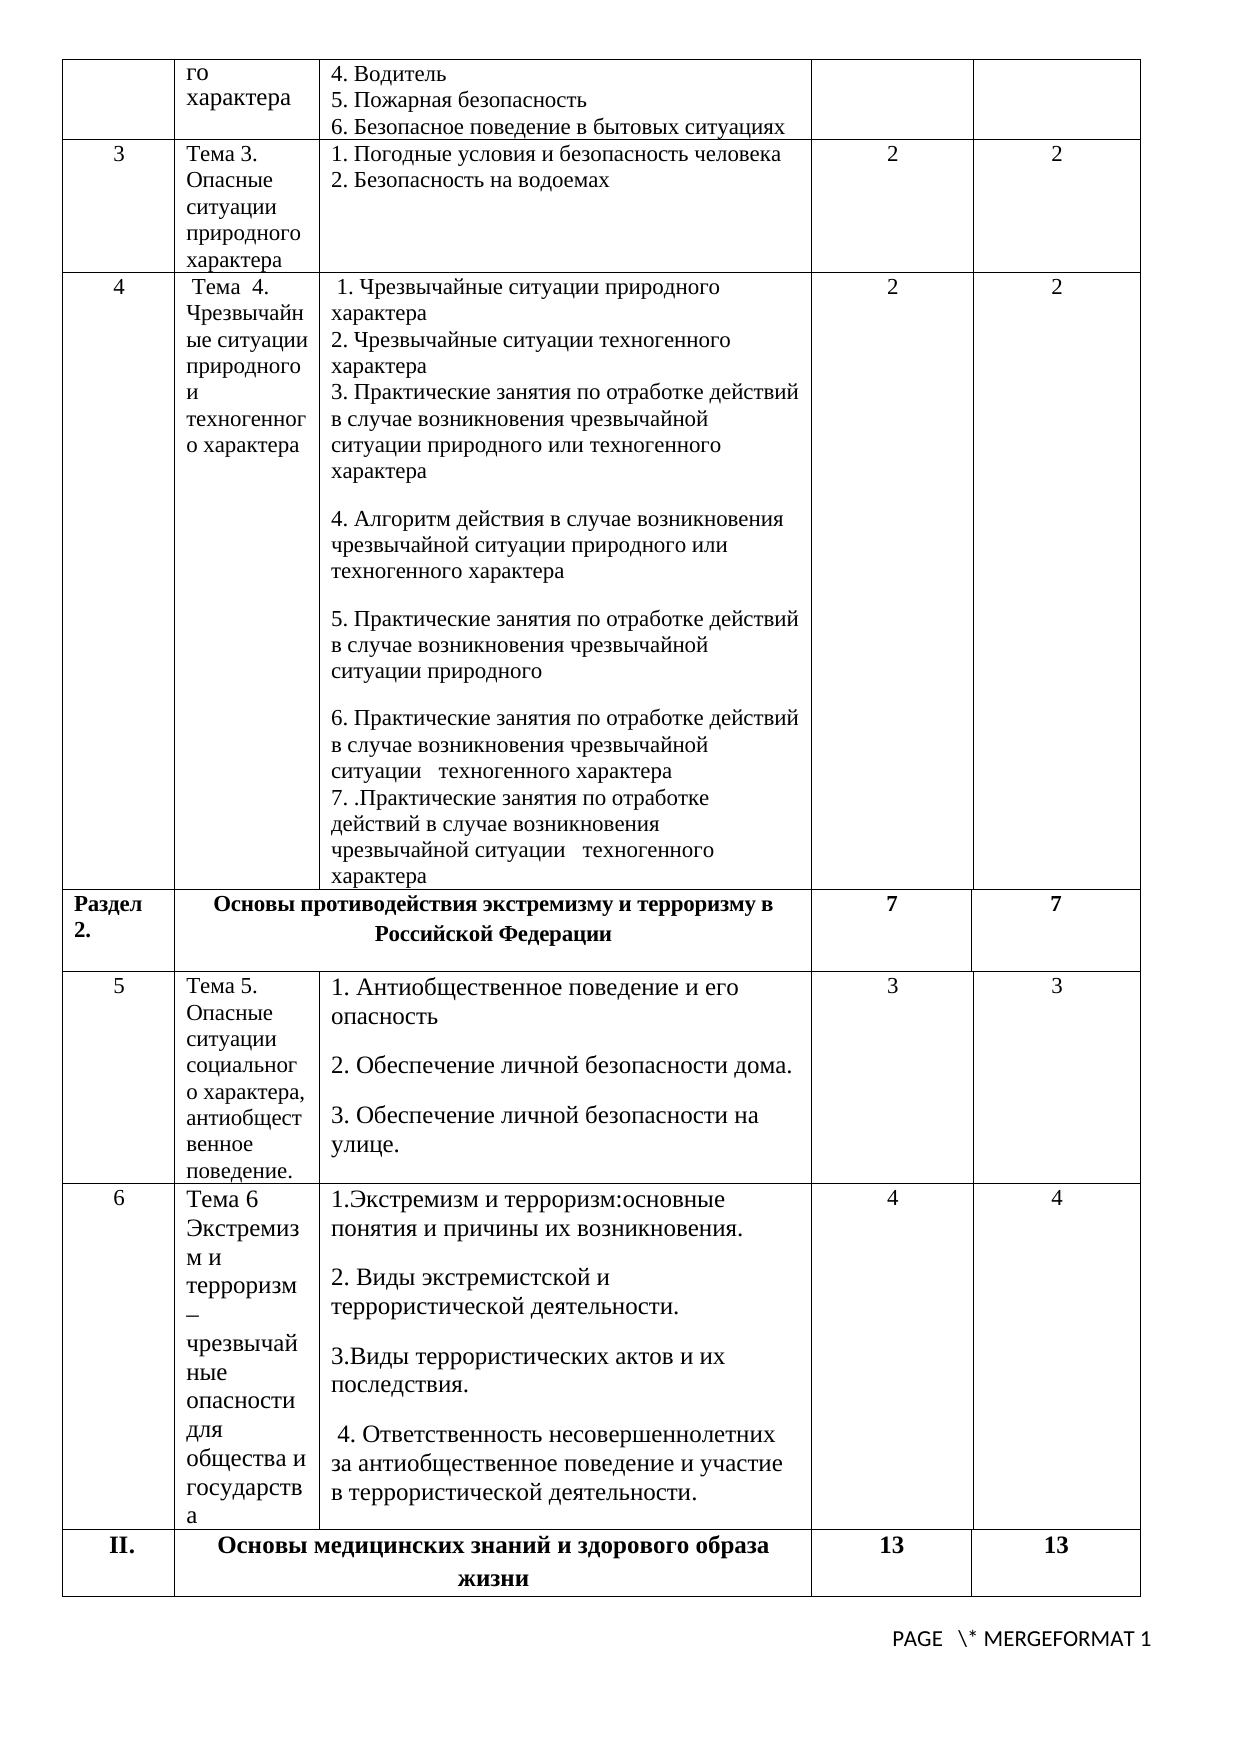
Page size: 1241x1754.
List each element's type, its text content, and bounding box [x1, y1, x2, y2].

table_cell 6 [63, 1184, 174, 1529]
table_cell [175, 60, 319, 139]
table_cell 7 [972, 890, 1140, 971]
table_cell II. [63, 1530, 174, 1596]
table_cell 13 [972, 1530, 1140, 1596]
table_cell 1. Погодные условия и безопасность человека 2. Безопасность на водоемах [320, 140, 811, 272]
table_cell 2 [812, 140, 973, 272]
table_cell 2 [974, 140, 1140, 272]
table_cell 3 [63, 140, 174, 272]
table_cell 3 [974, 972, 1140, 1183]
table_cell 6 [812, 60, 973, 139]
table_cell 6 [974, 60, 1140, 139]
table_cell 2 [812, 273, 973, 889]
table_cell 13 [812, 1530, 971, 1596]
table_cell 3 [812, 972, 973, 1183]
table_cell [320, 60, 811, 139]
table_cell 2 [974, 273, 1140, 889]
table_cell 4 [812, 1184, 973, 1529]
table_cell 7 [812, 890, 971, 971]
table_cell Основы медицинских знаний и здорового образа жизни [175, 1530, 811, 1596]
table_cell Тема 4. Чрезвычайные ситуации природного и техногенного характера [175, 273, 319, 889]
table_cell 5 [63, 972, 174, 1183]
table_cell Раздел 2. [63, 890, 174, 971]
table_cell 1.Экстремизм и терроризм:основные понятия и причины их возникновения. 2. Виды экстремистской и террористической деятельности. 3.Виды террористических актов и их последствия. 4. Ответственность несовершеннолетних за антиобщественное поведение и участие в террористической деятельности. [320, 1184, 811, 1529]
table_cell 1. Антиобщественное поведение и его опасность 2. Обеспечение личной безопасности дома. 3. Обеспечение личной безопасности на улице. [320, 972, 811, 1183]
table_cell 2 [63, 60, 174, 139]
table_cell Основы противодействия экстремизму и терроризму в Российской Федерации [175, 890, 811, 971]
table_cell 4 [63, 273, 174, 889]
table_cell 4 [974, 1184, 1140, 1529]
table_cell 1. Чрезвычайные ситуации природного характера 2. Чрезвычайные ситуации техногенного характера 3. Практические занятия по отработке действий в случае возникновения чрезвычайной ситуации природного или техногенного характера 4. Алгоритм действия в случае возникновения чрезвычайной ситуации природного или техногенного характера 5. Практические занятия по отработке действий в случае возникновения чрезвычайной ситуации природного 6. Практические занятия по отработке действий в случае возникновения чрезвычайной ситуации техногенного характера 7. .Практические занятия по отработке действий в случае возникновения чрезвычайной ситуации техногенного характера [320, 273, 811, 889]
